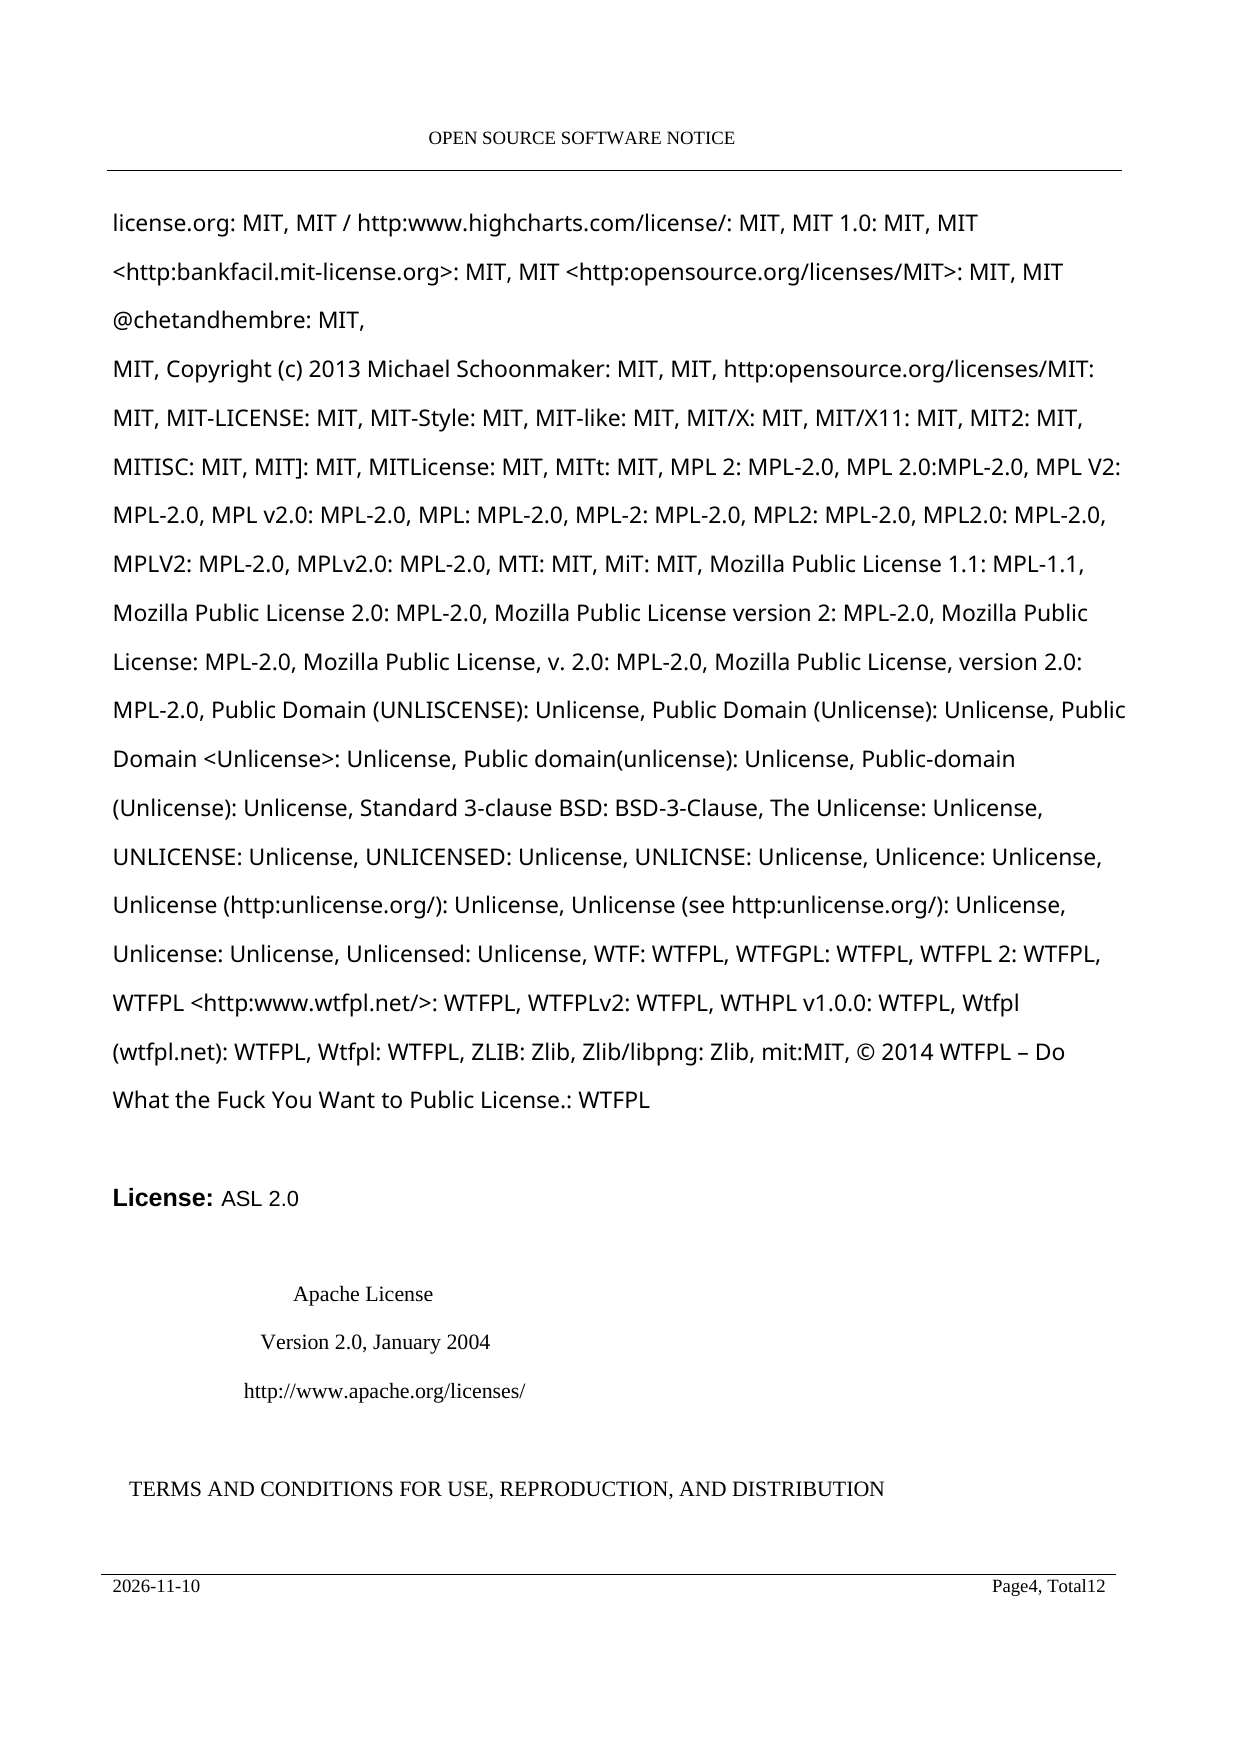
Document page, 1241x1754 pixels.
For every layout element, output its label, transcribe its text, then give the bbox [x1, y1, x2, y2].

text License: ASL 2.0 [112, 1181, 1128, 1214]
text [112, 1228, 1128, 1504]
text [112, 206, 1128, 1165]
